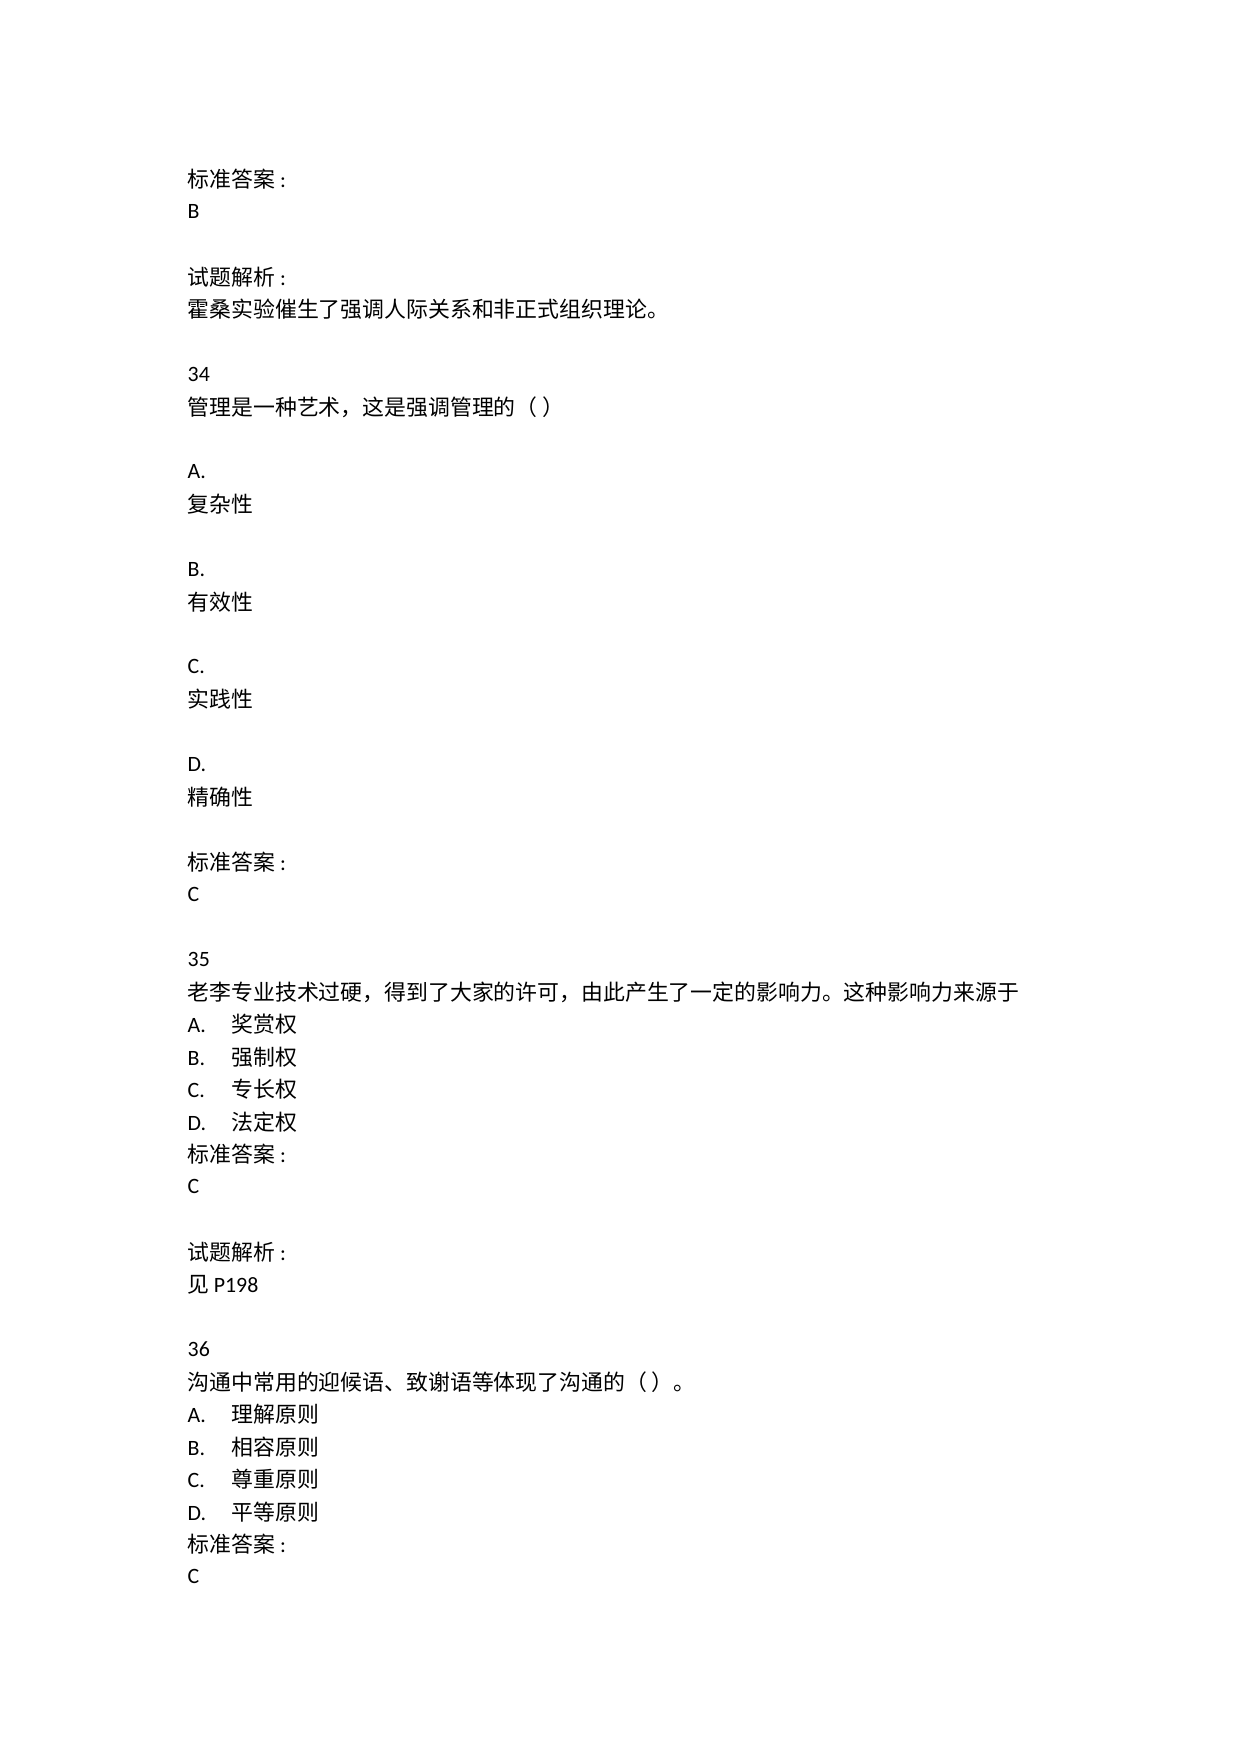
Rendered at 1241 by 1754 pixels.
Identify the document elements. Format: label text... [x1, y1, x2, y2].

text C. 专长权 [187, 1072, 1053, 1104]
text B. 相容原则 [187, 1429, 1053, 1462]
text C. [187, 649, 1053, 682]
text 36 [187, 1332, 1053, 1364]
text 复杂性 [187, 487, 1053, 519]
text 标准答案 : [187, 1527, 1053, 1559]
text C [187, 1169, 1053, 1202]
text C [187, 877, 1053, 909]
text 有效性 [187, 584, 1053, 617]
text 35 [187, 942, 1053, 974]
text A. 理解原则 [187, 1397, 1053, 1429]
text 老李专业技术过硬，得到了大家的许可，由此产生了一定的影响力。这种影响力来源于 [187, 974, 1053, 1007]
text B. [187, 552, 1053, 584]
text D. 平等原则 [187, 1494, 1053, 1527]
text 见P198 [187, 1267, 1053, 1299]
text B [187, 194, 1053, 227]
text C [187, 1559, 1053, 1592]
text B. 强制权 [187, 1039, 1053, 1072]
text A. 奖赏权 [187, 1007, 1053, 1039]
text 沟通中常用的迎候语、致谢语等体现了沟通的（ ）。 [187, 1364, 1053, 1397]
text 精确性 [187, 779, 1053, 812]
text C. 尊重原则 [187, 1462, 1053, 1494]
text 管理是一种艺术，这是强调管理的（ ） [187, 389, 1053, 422]
text 标准答案 : [187, 844, 1053, 877]
text 34 [187, 357, 1053, 389]
text 实践性 [187, 682, 1053, 714]
text A. [187, 454, 1053, 487]
text 试题解析 : [187, 1234, 1053, 1267]
text 试题解析 : [187, 259, 1053, 292]
text 标准答案 : [187, 1137, 1053, 1169]
text D. [187, 747, 1053, 779]
text 标准答案 : [187, 162, 1053, 194]
text 霍桑实验催生了强调人际关系和非正式组织理论。 [187, 292, 1053, 324]
text D. 法定权 [187, 1104, 1053, 1137]
